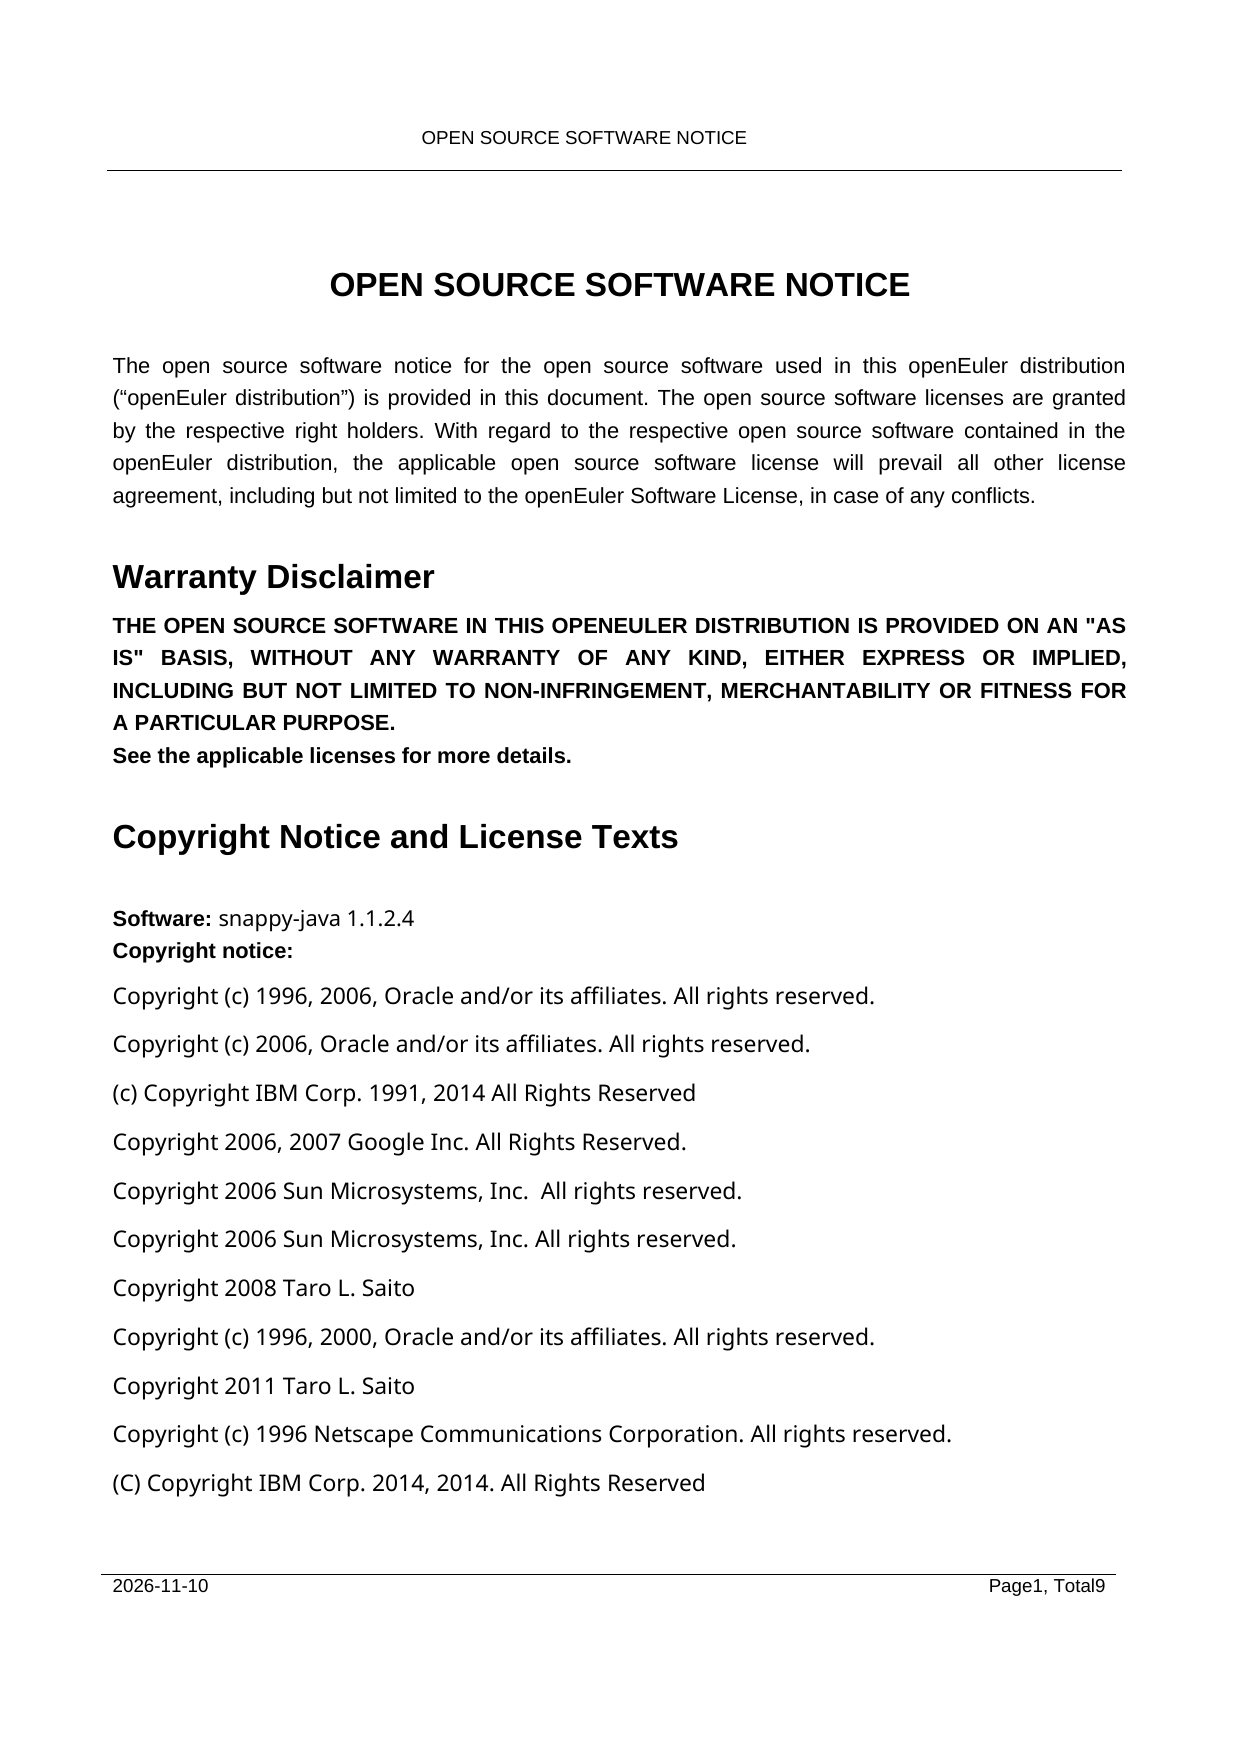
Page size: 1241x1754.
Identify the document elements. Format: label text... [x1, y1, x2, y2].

text Software: snappy-java 1.1.2.4 [112, 901, 1128, 934]
text The open source software notice for the open source software used in this openEuler distribution (“openEuler distribution”) is provided in this document. The open source software licenses are granted by the respective right holders. With regard to the respective open source software contained in the openEuler distribution, the applicable open source software license will prevail all other license agreement, including but not limited to the openEuler Software License, in case of any conflicts. [112, 349, 1128, 511]
text OPEN SOURCE SOFTWARE NOTICE [112, 251, 1128, 316]
text Warranty Disclaimer [112, 544, 1128, 609]
text Copyright notice: [112, 934, 1128, 966]
text THE OPEN SOURCE SOFTWARE IN THIS OPENEULER DISTRIBUTION IS PROVIDED ON AN "AS IS" BASIS, WITHOUT ANY WARRANTY OF ANY KIND, EITHER EXPRESS OR IMPLIED, INCLUDING BUT NOT LIMITED TO NON-INFRINGEMENT, MERCHANTABILITY OR FITNESS FOR A PARTICULAR PURPOSE. See the applicable licenses for more details. [112, 609, 1128, 771]
text Copyright (c) 1996, 2006, Oracle and/or its affiliates. All rights reserved. Copyright (c) 2006, Oracle and/or its affiliates. All rights reserved. (c) Copyright IBM Corp. 1991, 2014 All Rights Reserved Copyright 2006, 2007 Google Inc. All Rights Reserved. Copyright 2006 Sun Microsystems, Inc. All rights reserved. Copyright 2006 Sun Microsystems, Inc. All rights reserved. Copyright 2008 Taro L. Saito Copyright (c) 1996, 2000, Oracle and/or its affiliates. All rights reserved. Copyright 2011 Taro L. Saito Copyright (c) 1996 Netscape Communications Corporation. All rights reserved. (C) Copyright IBM Corp. 2014, 2014. All Rights Reserved [112, 979, 1128, 1548]
text Copyright Notice and License Texts [112, 804, 1128, 869]
